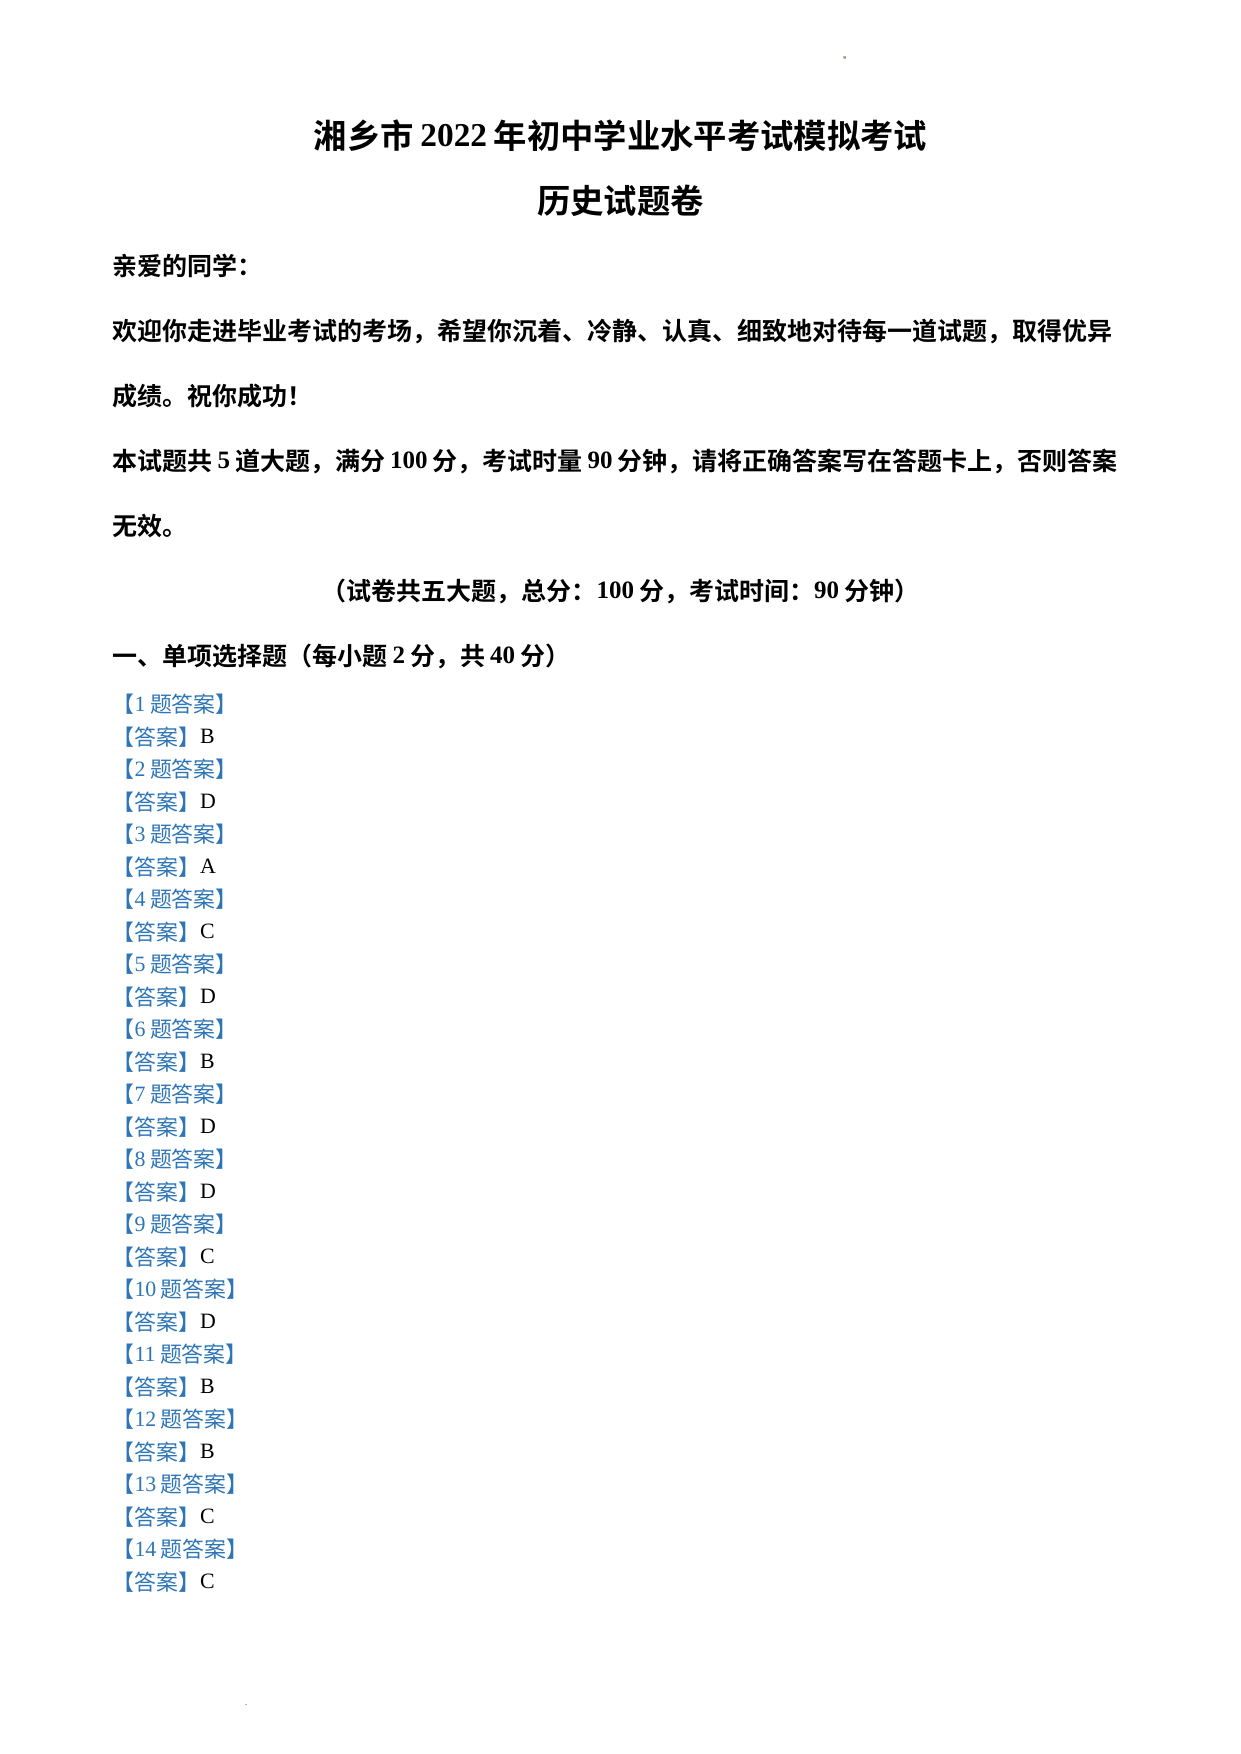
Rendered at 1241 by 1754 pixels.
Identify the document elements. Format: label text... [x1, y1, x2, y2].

text 【8题答案】 [112, 1142, 1128, 1174]
text 【2题答案】 [112, 752, 1128, 784]
text 【7题答案】 [112, 1077, 1128, 1109]
text 本试题共5道大题，满分100分，考试时量90分钟，请将正确答案写在答题卡上，否则答案无效。 [112, 427, 1128, 557]
text 【答案】B [112, 1434, 1128, 1467]
text 【答案】D [112, 784, 1128, 817]
text 【5题答案】 [112, 947, 1128, 979]
text 【4题答案】 [112, 882, 1128, 914]
text 【9题答案】 [112, 1207, 1128, 1239]
text 【14题答案】 [112, 1532, 1128, 1564]
text 【13题答案】 [112, 1467, 1128, 1499]
text 【3题答案】 [112, 817, 1128, 849]
text 【答案】A [112, 849, 1128, 882]
text 【答案】B [112, 1044, 1128, 1077]
text 【答案】D [112, 979, 1128, 1012]
text 【答案】B [112, 719, 1128, 752]
text 【答案】B [112, 1369, 1128, 1402]
text 亲爱的同学： [112, 232, 1128, 297]
text 【10题答案】 [112, 1272, 1128, 1304]
text 【6题答案】 [112, 1012, 1128, 1044]
text 欢迎你走进毕业考试的考场，希望你沉着、冷静、认真、细致地对待每一道试题，取得优异成绩。祝你成功！ [112, 297, 1128, 427]
text 湘乡市2022年初中学业水平考试模拟考试 [112, 102, 1128, 167]
text 【答案】C [112, 1564, 1128, 1597]
text 【答案】D [112, 1304, 1128, 1337]
text 【答案】C [112, 1239, 1128, 1272]
text 【11题答案】 [112, 1337, 1128, 1369]
text 【答案】D [112, 1174, 1128, 1207]
text 【答案】D [112, 1109, 1128, 1142]
text 历史试题卷 [112, 167, 1128, 232]
text 【1题答案】 [112, 687, 1128, 719]
text 【答案】C [112, 1499, 1128, 1532]
text 一、单项选择题（每小题2分，共40分） [112, 622, 1128, 687]
text 【答案】C [112, 914, 1128, 947]
text 【12题答案】 [112, 1402, 1128, 1434]
text （试卷共五大题，总分：100分，考试时间：90分钟） [112, 557, 1128, 622]
